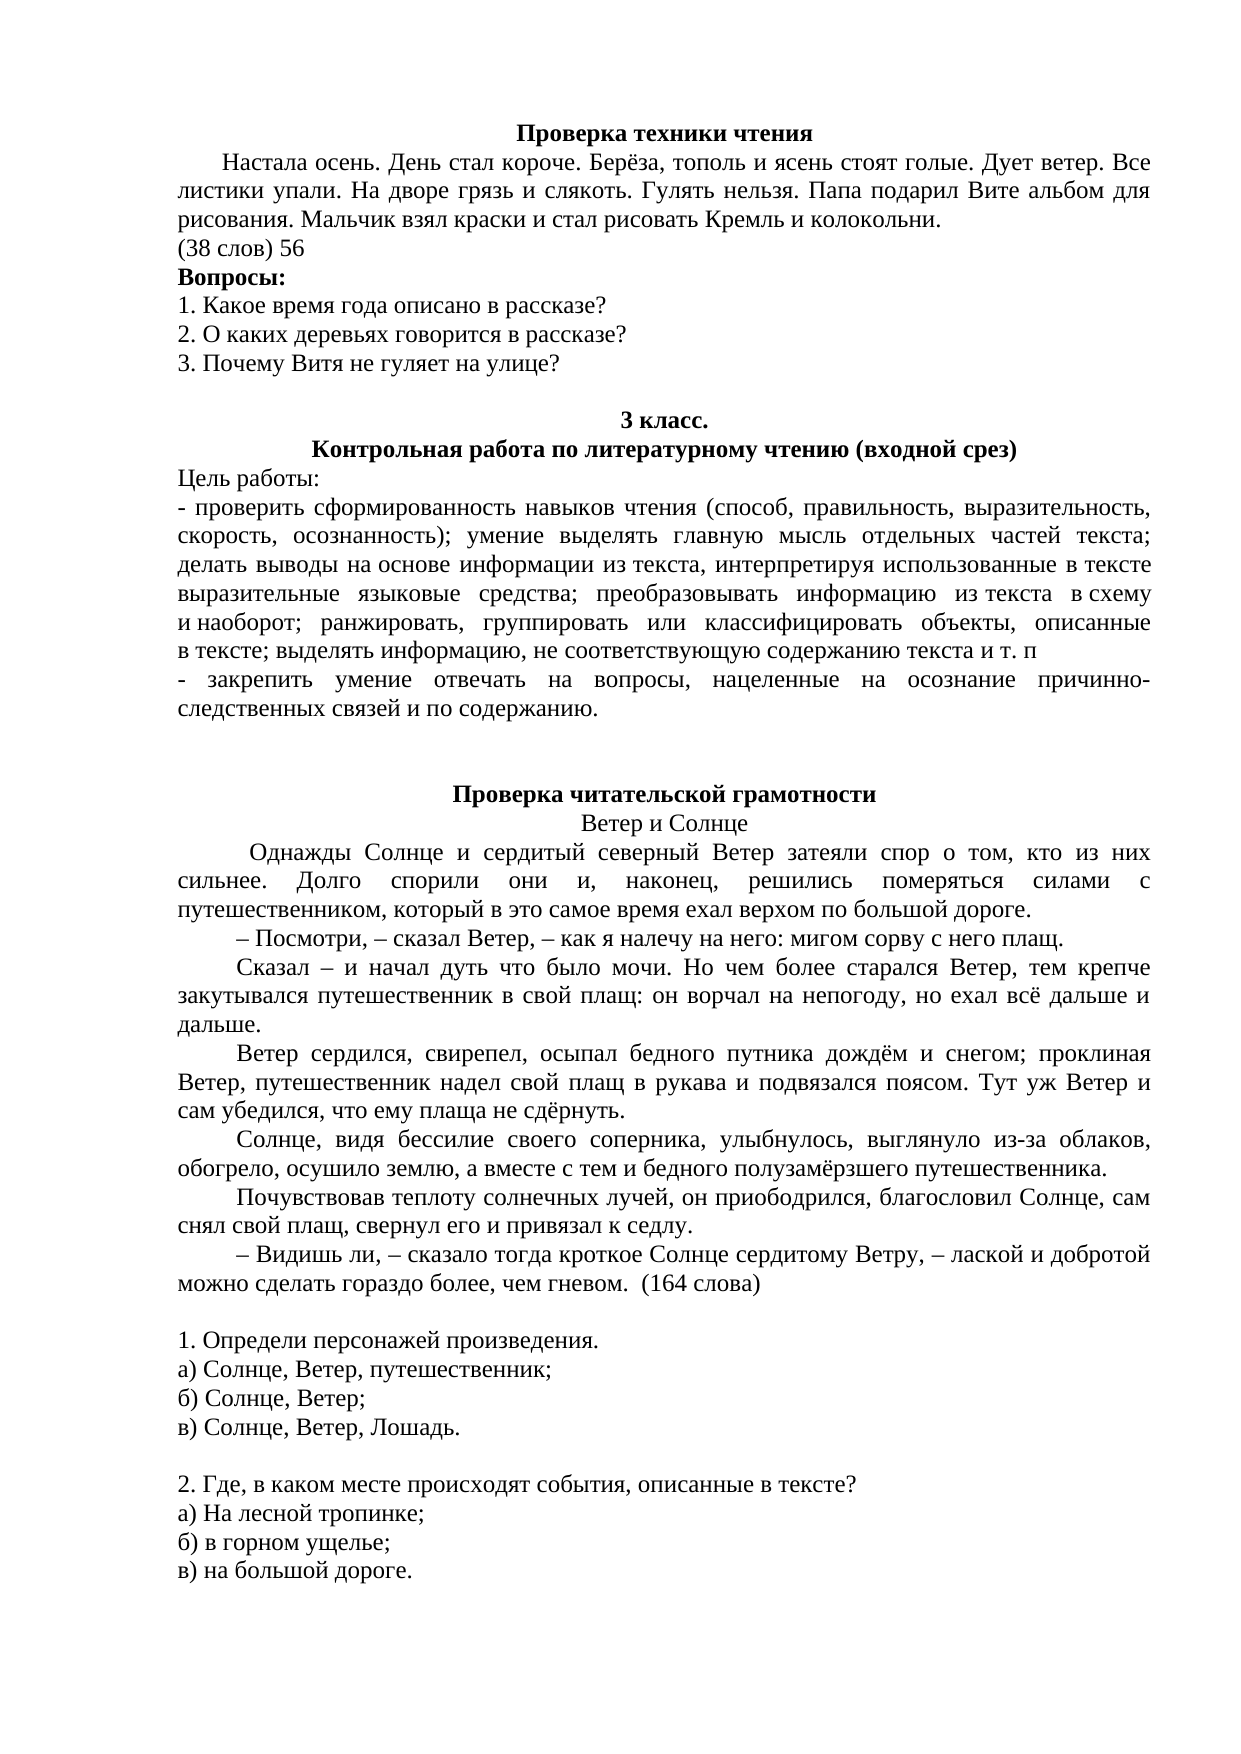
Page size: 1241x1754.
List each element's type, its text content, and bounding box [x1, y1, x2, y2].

text 2. О каких деревьях говорится в рассказе? [177, 319, 1152, 348]
text б) в горном ущелье; [177, 1527, 1152, 1556]
text Ветер сердился, свирепел, осыпал бедного путника дождём и снегом; проклиная Ветер, путешественник надел свой плащ в рукава и подвязался поясом. Тут уж Ветер и сам убедился, что ему плаща не сдёрнуть. [177, 1038, 1152, 1124]
text - проверить сформированность навыков чтения (способ, правильность, выразительность, скорость, осознанность); умение выделять главную мысль отдельных частей текста; делать выводы на основе информации из текста, интерпретируя использованные в тексте выразительные языковые средства; преобразовывать информацию из текста в схему и наоборот; ранжировать, группировать или классифицировать объекты, описанные в тексте; выделять информацию, не соответствующую содержанию текста и т. п [177, 492, 1152, 664]
text Однажды Солнце и сердитый северный Ветер затеяли спор о том, кто из них сильнее. Долго спорили они и, наконец, решились померяться силами с путешественником, который в это самое время ехал верхом по большой дороге. [177, 837, 1152, 923]
text а) Солнце, Ветер, путешественник; [177, 1354, 1152, 1383]
text – Посмотри, – сказал Ветер, – как я налечу на него: мигом сорву с него плащ. [177, 923, 1152, 952]
text Проверка техники чтения [177, 118, 1152, 147]
text Сказал – и начал дуть что было мочи. Но чем более старался Ветер, тем крепче закутывался путешественник в свой плащ: он ворчал на непогоду, но ехал всё дальше и дальше. [177, 952, 1152, 1038]
text a) На лесной тропинке; [177, 1498, 1152, 1527]
text Почувствовав теплоту солнечных лучей, он приободрился, благословил Солнце, сам снял свой плащ, свернул его и привязал к седлу. [177, 1182, 1152, 1239]
text (38 слов) 56 [177, 233, 1152, 262]
text Проверка читательской грамотности [177, 779, 1152, 808]
text Солнце, видя бессилие своего соперника, улыбнулось, выглянуло из-за облаков, обогрело, осушило землю, а вместе с тем и бедного полузамёрзшего путешественника. [177, 1124, 1152, 1182]
text - закрепить умение отвечать на вопросы, нацеленные на осознание причинно-следственных связей и по содержанию. [177, 664, 1152, 722]
text 2. Где, в каком месте происходят события, описанные в тексте? [177, 1469, 1152, 1498]
text 3. Почему Витя не гуляет на улице? [177, 348, 1152, 377]
text Контрольная работа по литературному чтению (входной срез) [177, 434, 1152, 463]
text в) Солнце, Ветер, Лошадь. [177, 1412, 1152, 1441]
text 3 класс. [177, 406, 1152, 434]
text 1. Какое время года описано в рассказе? [177, 291, 1152, 319]
text Ветер и Солнце [177, 808, 1152, 837]
text – Видишь ли, – сказало тогда кроткое Солнце сердитому Ветру, – лаской и добротой можно сделать гораздо более, чем гневом. (164 слова) [177, 1239, 1152, 1297]
text 1. Определи персонажей произведения. [177, 1326, 1152, 1354]
text Вопросы: [177, 262, 1152, 291]
text б) Солнце, Ветер; [177, 1383, 1152, 1412]
text Цель работы: [177, 463, 1152, 492]
text Настала осень. День стал короче. Берёза, тополь и ясень стоят голые. Дует ветер. Все листики упали. На дворе грязь и слякоть. Гулять нельзя. Папа подарил Вите альбом для рисования. Мальчик взял краски и стал рисовать Кремль и колокольни. [177, 147, 1152, 233]
text в) на большой дороге. [177, 1556, 1152, 1584]
